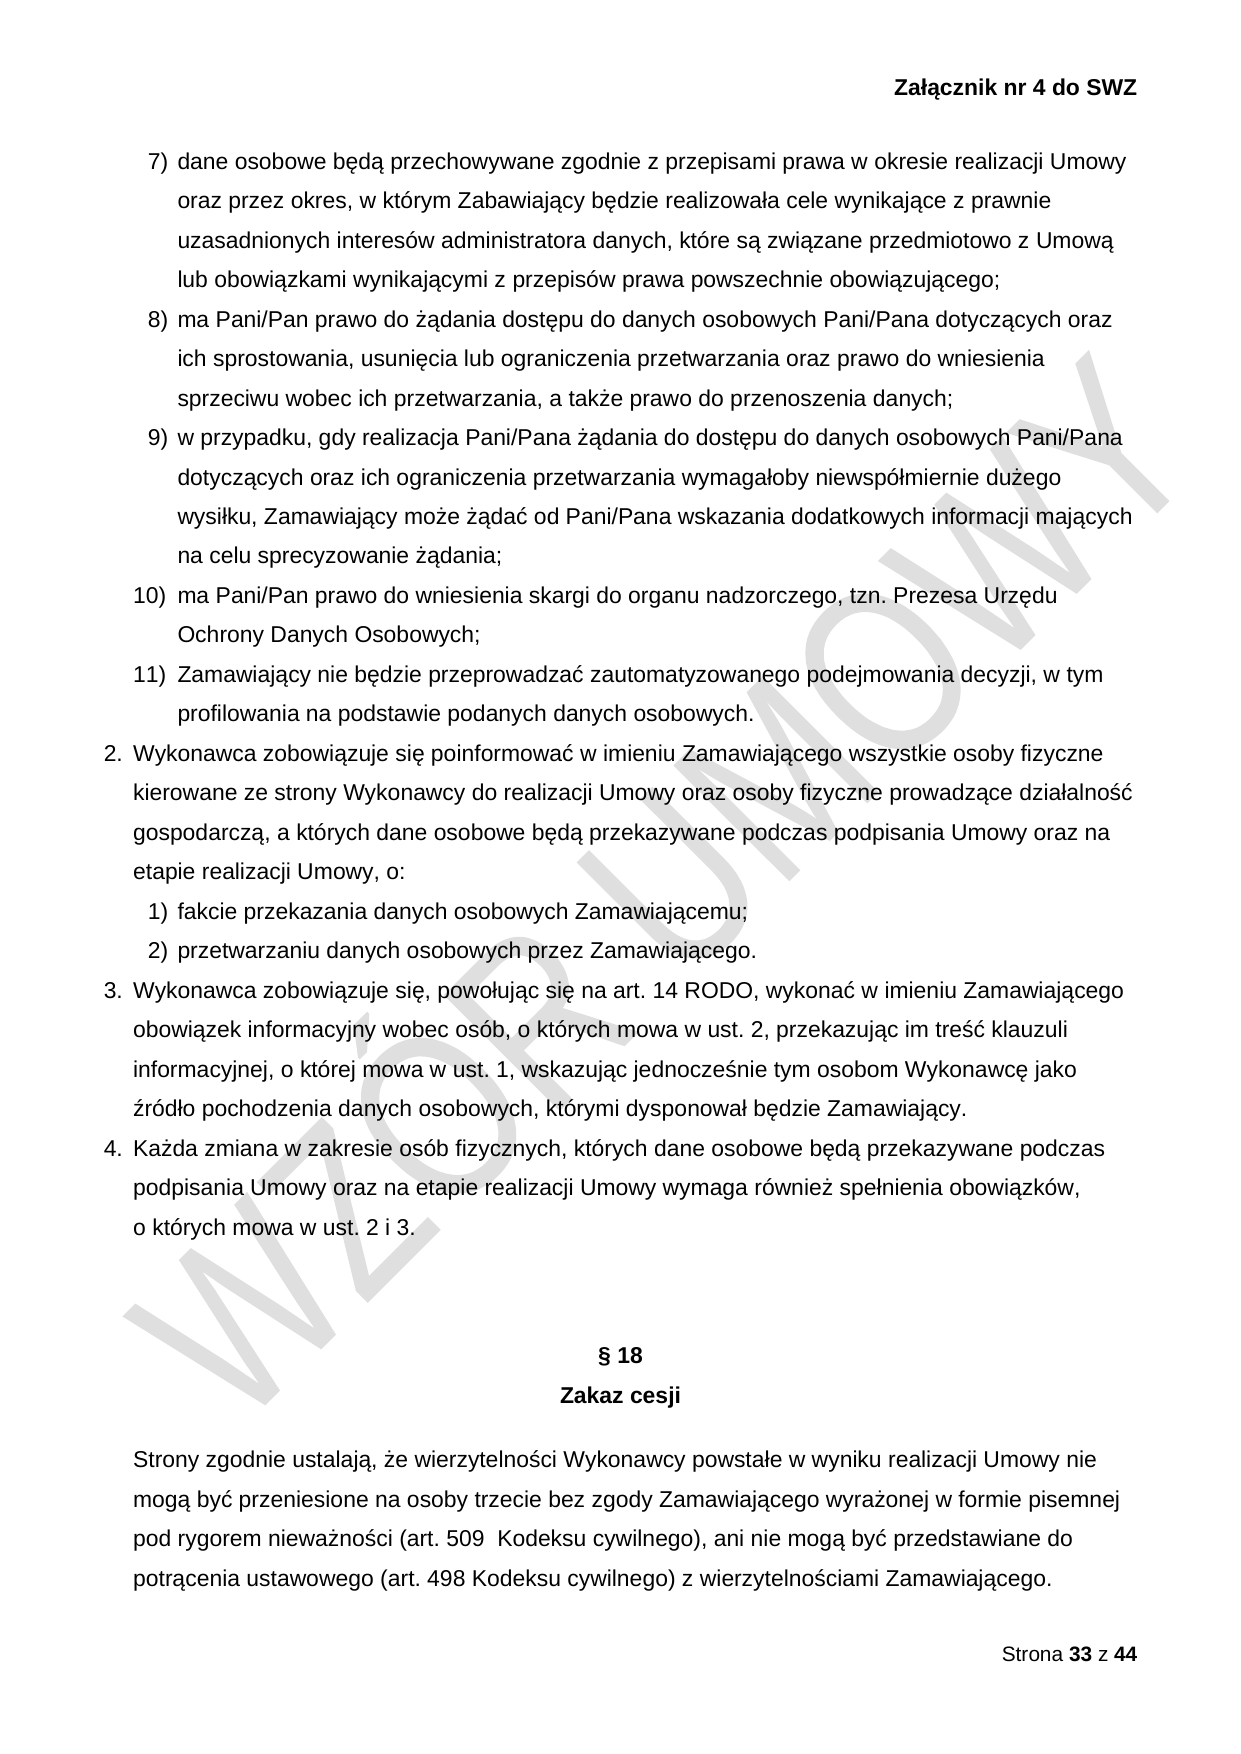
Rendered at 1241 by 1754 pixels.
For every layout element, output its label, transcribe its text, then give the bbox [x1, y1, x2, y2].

list Strony zgodnie ustalają, że wierzytelności Wykonawcy powstałe w wyniku realizacji Umowy nie mogą być przeniesione na osoby trzecie bez zgody Zamawiającego wyrażonej w formie pisemnej pod rygorem nieważności (art. 509 Kodeksu cywilnego), ani nie mogą być przedstawiane do potrącenia ustawowego (art. 498 Kodeksu cywilnego) z wierzytelnościami Zamawiającego. [133, 1446, 1137, 1591]
list ma Pani/Pan prawo do wniesienia skargi do organu nadzorczego, tzn. Prezesa Urzędu Ochrony Danych Osobowych; [133, 582, 1137, 648]
list przetwarzaniu danych osobowych przez Zamawiającego. [148, 937, 1137, 963]
list fakcie przekazania danych osobowych Zamawiającemu; [148, 898, 1137, 924]
text Zakaz cesji [103, 1382, 1137, 1408]
list w przypadku, gdy realizacja Pani/Pana żądania do dostępu do danych osobowych Pani/Pana dotyczących oraz ich ograniczenia przetwarzania wymagałoby niewspółmiernie dużego wysiłku, Zamawiający może żądać od Pani/Pana wskazania dodatkowych informacji mających na celu sprecyzowanie żądania; [148, 424, 1137, 569]
list Każda zmiana w zakresie osób fizycznych, których dane osobowe będą przekazywane podczas podpisania Umowy oraz na etapie realizacji Umowy wymaga również spełnienia obowiązków, o których mowa w ust. 2 i 3. [103, 1134, 1137, 1240]
list Wykonawca zobowiązuje się poinformować w imieniu Zamawiającego wszystkie osoby fizyczne kierowane ze strony Wykonawcy do realizacji Umowy oraz osoby fizyczne prowadzące działalność gospodarczą, a których dane osobowe będą przekazywane podczas podpisania Umowy oraz na etapie realizacji Umowy, o: [103, 740, 1137, 884]
text § 18 [103, 1342, 1137, 1369]
list ma Pani/Pan prawo do żądania dostępu do danych osobowych Pani/Pana dotyczących oraz ich sprostowania, usunięcia lub ograniczenia przetwarzania oraz prawo do wniesienia sprzeciwu wobec ich przetwarzania, a także prawo do przenoszenia danych; [148, 306, 1137, 411]
list Wykonawca zobowiązuje się, powołując się na art. 14 RODO, wykonać w imieniu Zamawiającego obowiązek informacyjny wobec osób, o których mowa w ust. 2, przekazując im treść klauzuli informacyjnej, o której mowa w ust. 1, wskazując jednocześnie tym osobom Wykonawcę jako źródło pochodzenia danych osobowych, którymi dysponował będzie Zamawiający. [103, 977, 1137, 1121]
list Zamawiający nie będzie przeprowadzać zautomatyzowanego podejmowania decyzji, w tym profilowania na podstawie podanych danych osobowych. [133, 661, 1137, 727]
list dane osobowe będą przechowywane zgodnie z przepisami prawa w okresie realizacji Umowy oraz przez okres, w którym Zabawiający będzie realizowała cele wynikające z prawnie uzasadnionych interesów administratora danych, które są związane przedmiotowo z Umową lub obowiązkami wynikającymi z przepisów prawa powszechnie obowiązującego; [148, 148, 1137, 292]
